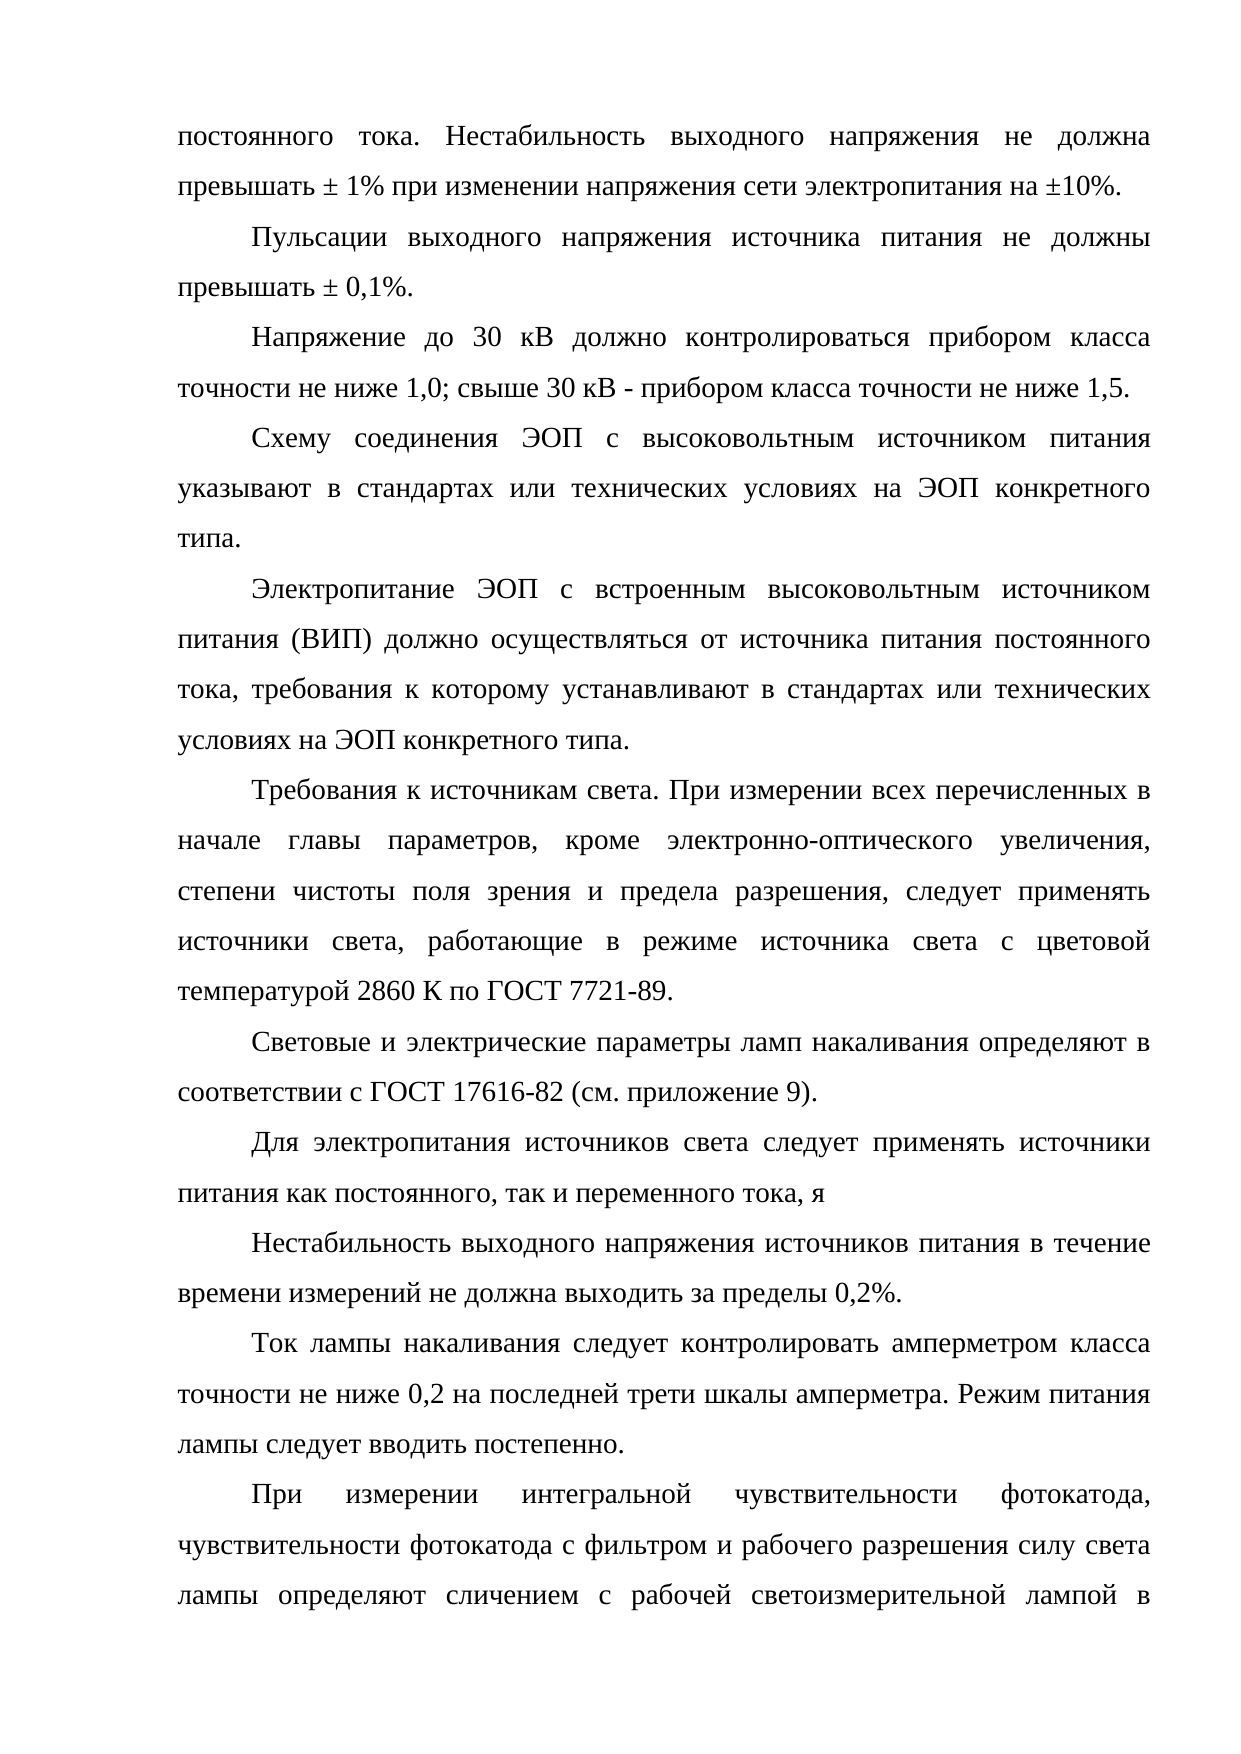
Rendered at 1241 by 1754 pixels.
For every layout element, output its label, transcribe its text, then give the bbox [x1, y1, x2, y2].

text Электропитание ЭОП с встроенным высоковольтным источником питания (ВИП) должно осуществляться от источника питания постоянного тока, требования к которому устанавливают в стандартах или технических условиях на ЭОП конкретного типа. [177, 571, 1152, 755]
text Нестабильность выходного напряжения источников питания в течение времени измерений не должна выходить за пределы 0,2%. [177, 1225, 1152, 1309]
text Пульсации выходного напряжения источника питания не должны превышать ± 0,1%. [177, 219, 1152, 303]
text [177, 118, 1152, 202]
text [177, 1477, 1152, 1611]
text Световые и электрические параметры ламп накаливания определяют в соответствии с ГОСТ 17616-82 (см. приложение 9). [177, 1024, 1152, 1108]
text Схему соединения ЭОП с высоковольтным источником питания указывают в стандартах или технических условиях на ЭОП конкретного типа. [177, 420, 1152, 554]
text Напряжение до 30 кВ должно контролироваться прибором класса точности не ниже 1,0; свыше 30 кВ - прибором класса точности не ниже 1,5. [177, 319, 1152, 403]
text Для электропитания источников света следует применять источники питания как постоянного, так и переменного тока, я [177, 1124, 1152, 1208]
text Требования к источникам света. При измерении всех перечисленных в начале главы параметров, кроме электронно-оптического увеличения, степени чистоты поля зрения и предела разрешения, следует применять источники света, работающие в режиме источника света с цветовой температурой 2860 К по ГОСТ 7721-89. [177, 772, 1152, 1007]
text Ток лампы накаливания следует контролировать амперметром класса точности не ниже 0,2 на последней трети шкалы амперметра. Режим питания лампы следует вводить постепенно. [177, 1326, 1152, 1460]
